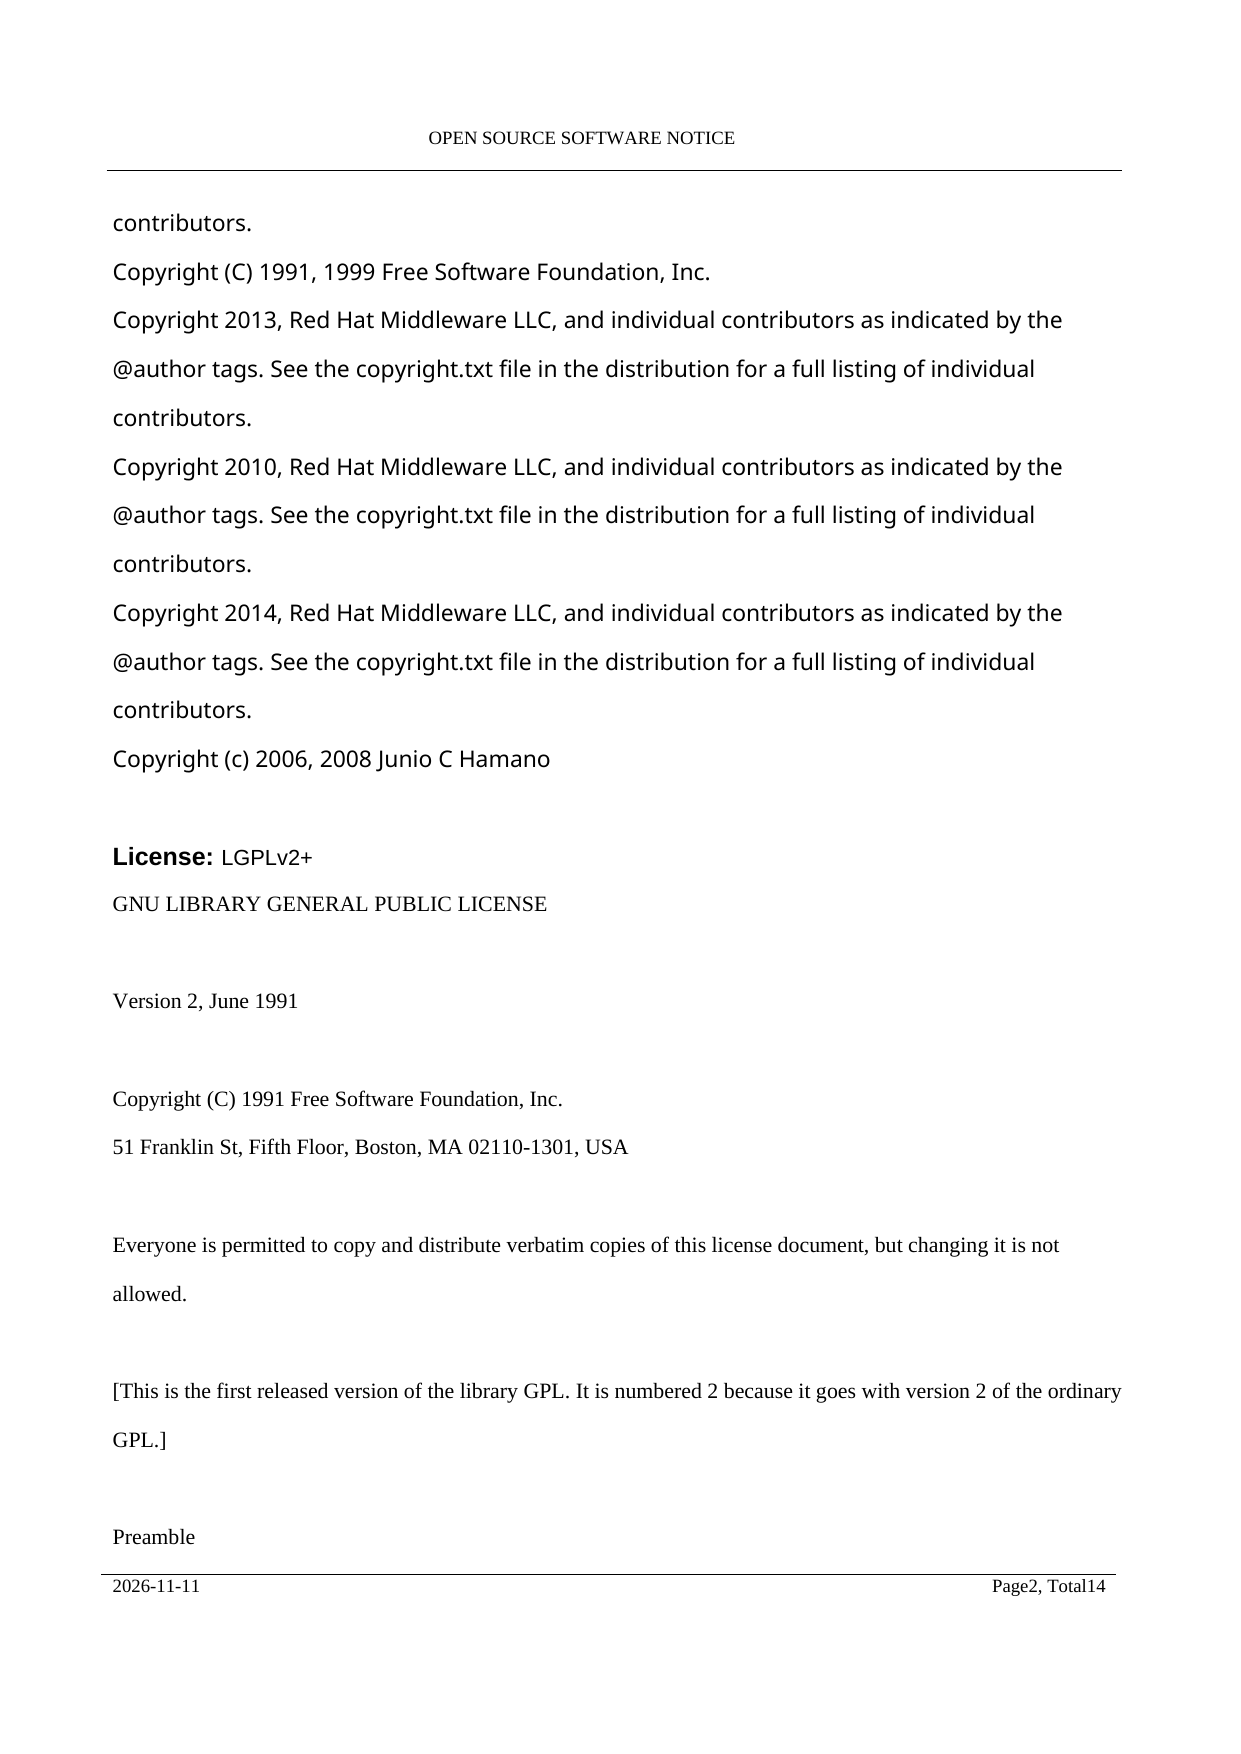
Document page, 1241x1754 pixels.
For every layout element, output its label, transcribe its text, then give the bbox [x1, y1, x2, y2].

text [112, 887, 1128, 1553]
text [112, 206, 1128, 824]
text License: LGPLv2+ [112, 840, 1128, 873]
